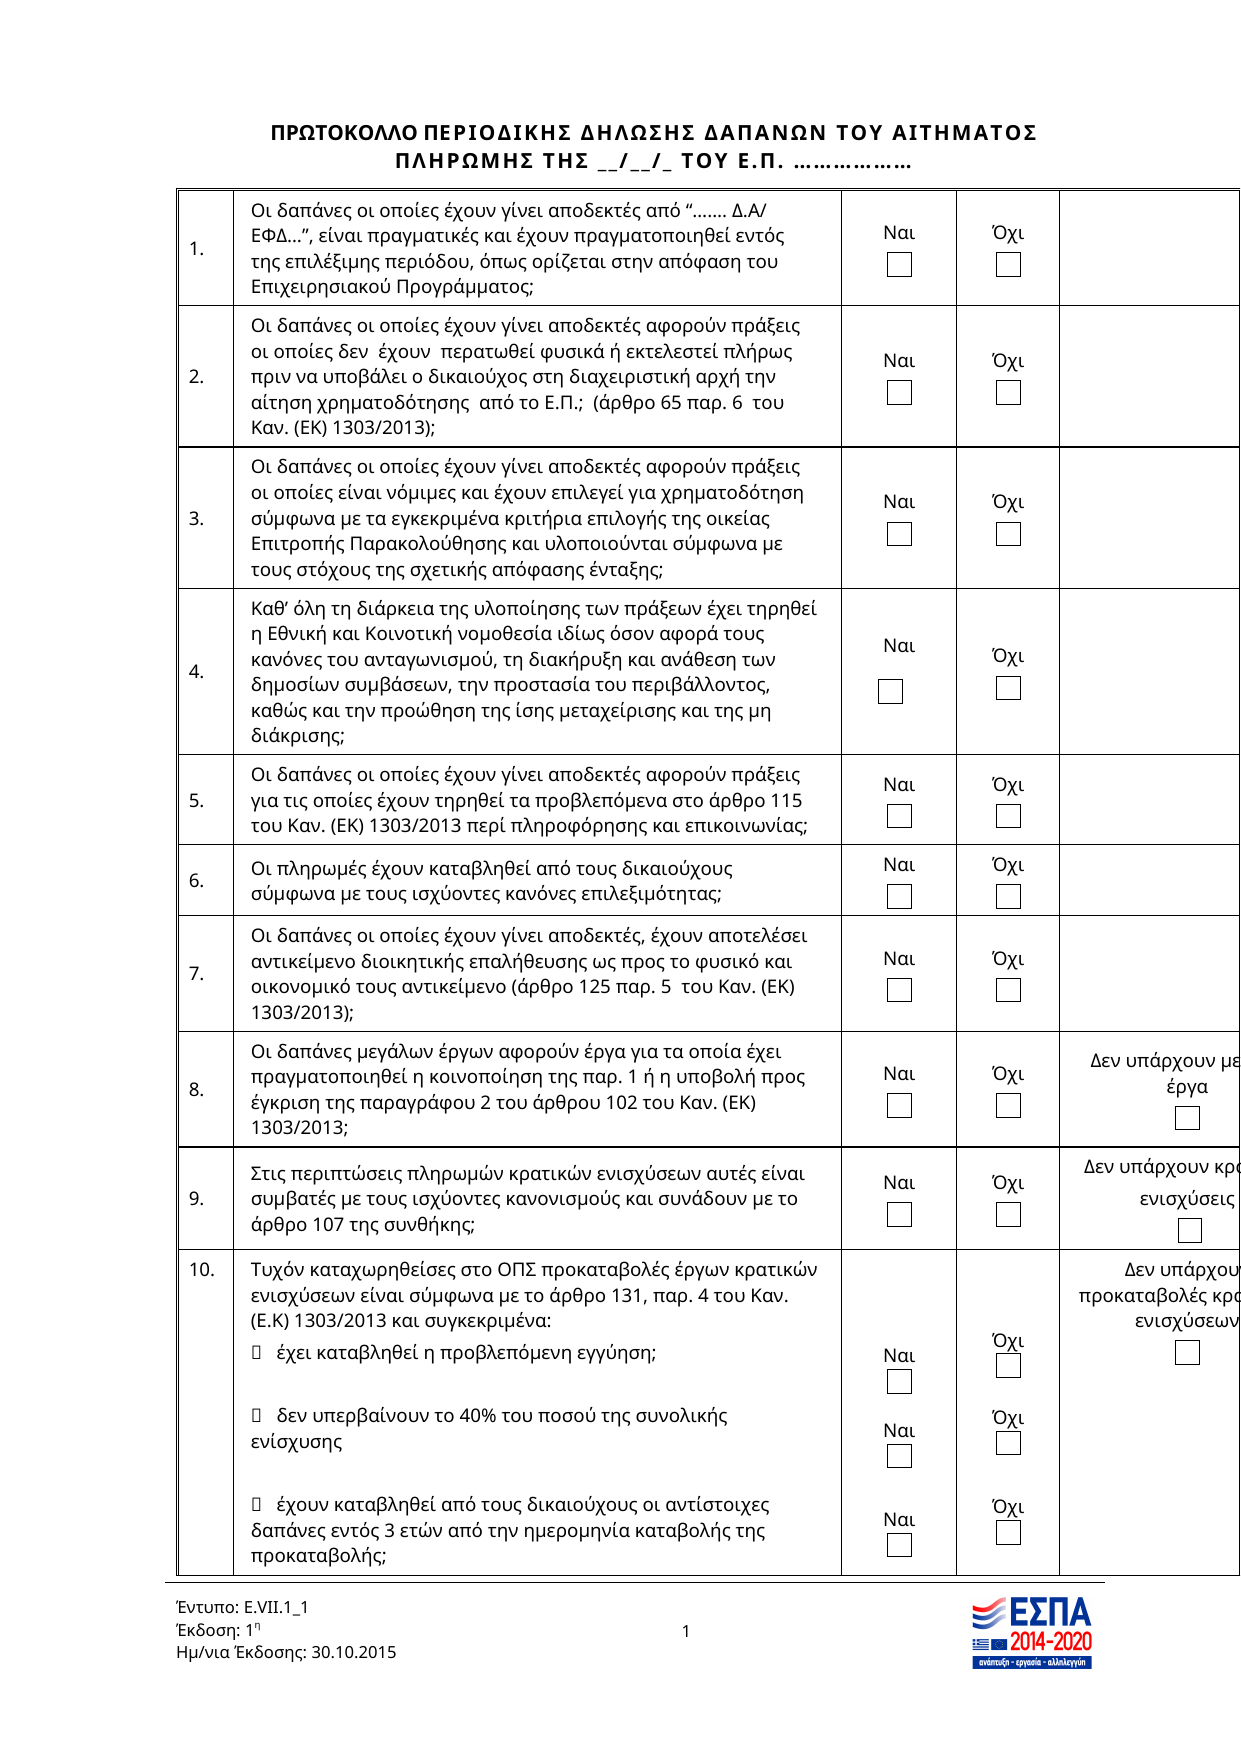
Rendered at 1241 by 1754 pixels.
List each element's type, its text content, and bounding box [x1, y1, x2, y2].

picture [969, 1595, 1094, 1671]
table_cell [1060, 589, 1239, 754]
table_cell Όχι [957, 916, 1059, 1031]
table_cell Οι πληρωμές έχουν καταβληθεί από τους δικαιούχους σύμφωνα με τους ισχύοντες κανόνες επιλεξιμότητας; [234, 845, 841, 915]
table_cell [179, 1148, 233, 1249]
table_cell Ναι Ναι Ναι Ναι [842, 1250, 956, 1574]
table_cell Οι δαπάνες οι οποίες έχουν γίνει αποδεκτές αφορούν πράξεις για τις οποίες έχουν τηρηθεί τα προβλεπόμενα στο άρθρο 115 του Καν. (ΕΚ) 1303/2013 περί πληροφόρησης και επικοινωνίας; [234, 755, 841, 844]
table_cell [1060, 755, 1239, 844]
table_cell [179, 755, 233, 844]
table_header Οι δαπάνες οι οποίες έχουν γίνει αποδεκτές από “……. Δ.Α/ ΕΦΔ…”, είναι πραγματικές και έχουν πραγματοποιηθεί εντός της επιλέξιμης περιόδου, όπως ορίζεται στην απόφαση του Επιχειρησιακού Προγράμματος; [234, 191, 841, 305]
table_header Ναι [842, 191, 956, 305]
table_header [1060, 191, 1239, 305]
table_cell Δεν υπάρχουν προκαταβολές κρατικών ενισχύσεων [1060, 1250, 1239, 1574]
table_cell Ναι [842, 1032, 956, 1146]
table_cell Ναι [842, 755, 956, 844]
table_cell Ναι [842, 589, 956, 754]
table_cell Ναι [842, 1148, 956, 1249]
table_cell [1060, 306, 1239, 446]
table_cell [179, 1032, 233, 1146]
table_cell Οι δαπάνες οι οποίες έχουν γίνει αποδεκτές, έχουν αποτελέσει αντικείμενο διοικητικής επαλήθευσης ως προς το φυσικό και οικονομικό τους αντικείμενο (άρθρο 125 παρ. 5 του Καν. (ΕΚ) 1303/2013); [234, 916, 841, 1031]
table_cell [1060, 845, 1239, 915]
table_cell Ναι [842, 845, 956, 915]
table_cell Όχι [957, 306, 1059, 446]
table_cell Όχι [957, 755, 1059, 844]
table_cell Όχι Όχι Όχι Όχι [957, 1250, 1059, 1574]
table_cell [179, 306, 233, 446]
table_cell Όχι [957, 1032, 1059, 1146]
table_header Όχι [957, 191, 1059, 305]
table_cell [179, 916, 233, 1031]
table_cell Ναι [842, 916, 956, 1031]
table_cell Όχι [957, 589, 1059, 754]
table_cell Στις περιπτώσεις πληρωμών κρατικών ενισχύσεων αυτές είναι συμβατές με τους ισχύοντες κανονισμούς και συνάδουν με το άρθρο 107 της συνθήκης; [234, 1148, 841, 1249]
table_cell Δεν υπάρχουν κρατικές ενισχύσεις [1060, 1148, 1239, 1249]
table_cell Δεν υπάρχουν μεγάλα έργα [1060, 1032, 1239, 1146]
table_cell Ναι [842, 306, 956, 446]
table_cell Όχι [957, 845, 1059, 915]
table_cell [179, 1250, 233, 1574]
table_cell Ναι [842, 448, 956, 588]
table_cell Οι δαπάνες οι οποίες έχουν γίνει αποδεκτές αφορούν πράξεις οι οποίες δεν έχουν περατωθεί φυσικά ή εκτελεστεί πλήρως πριν να υποβάλει ο δικαιούχος στη διαχειριστική αρχή την αίτηση χρηματοδότησης από το Ε.Π.; (άρθρο 65 παρ. 6 του Καν. (ΕΚ) 1303/2013); [234, 306, 841, 446]
table_cell [179, 448, 233, 588]
table_cell [179, 589, 233, 754]
table_cell [1060, 448, 1239, 588]
table_cell [1060, 916, 1239, 1031]
table_cell Όχι [957, 448, 1059, 588]
table_cell [179, 845, 233, 915]
table_cell Καθ’ όλη τη διάρκεια της υλοποίησης των πράξεων έχει τηρηθεί η Εθνική και Κοινοτική νομοθεσία ιδίως όσον αφορά τους κανόνες του ανταγωνισμού, τη διακήρυξη και ανάθεση των δημοσίων συμβάσεων, την προστασία του περιβάλλοντος, καθώς και την προώθηση της ίσης μεταχείρισης και της μη διάκρισης; [234, 589, 841, 754]
table_cell Οι δαπάνες οι οποίες έχουν γίνει αποδεκτές αφορούν πράξεις οι οποίες είναι νόμιμες και έχουν επιλεγεί για χρηματοδότηση σύμφωνα με τα εγκεκριμένα κριτήρια επιλογής της οικείας Επιτροπής Παρακολούθησης και υλοποιούνται σύμφωνα με τους στόχους της σχετικής απόφασης ένταξης; [234, 448, 841, 588]
subtitle ΠΡΩΤΟΚΟΛΛΟ ΠΕΡΙΟΔΙΚΗΣ ΔΗΛΩΣΗΣ ΔΑΠΑΝΩΝ ΤΟΥ ΑΙΤΗΜΑΤΟΣ ΠΛΗΡΩΜΗΣ ΤΗΣ __/__/_ ΤΟΥ Ε.Π. ……………… [214, 118, 1092, 175]
table_cell Όχι [957, 1148, 1059, 1249]
table_cell Οι δαπάνες μεγάλων έργων αφορούν έργα για τα οποία έχει πραγματοποιηθεί η κοινοποίηση της παρ. 1 ή η υποβολή προς έγκριση της παραγράφου 2 του άρθρου 102 του Καν. (ΕΚ) 1303/2013; [234, 1032, 841, 1146]
table_header [179, 191, 233, 305]
